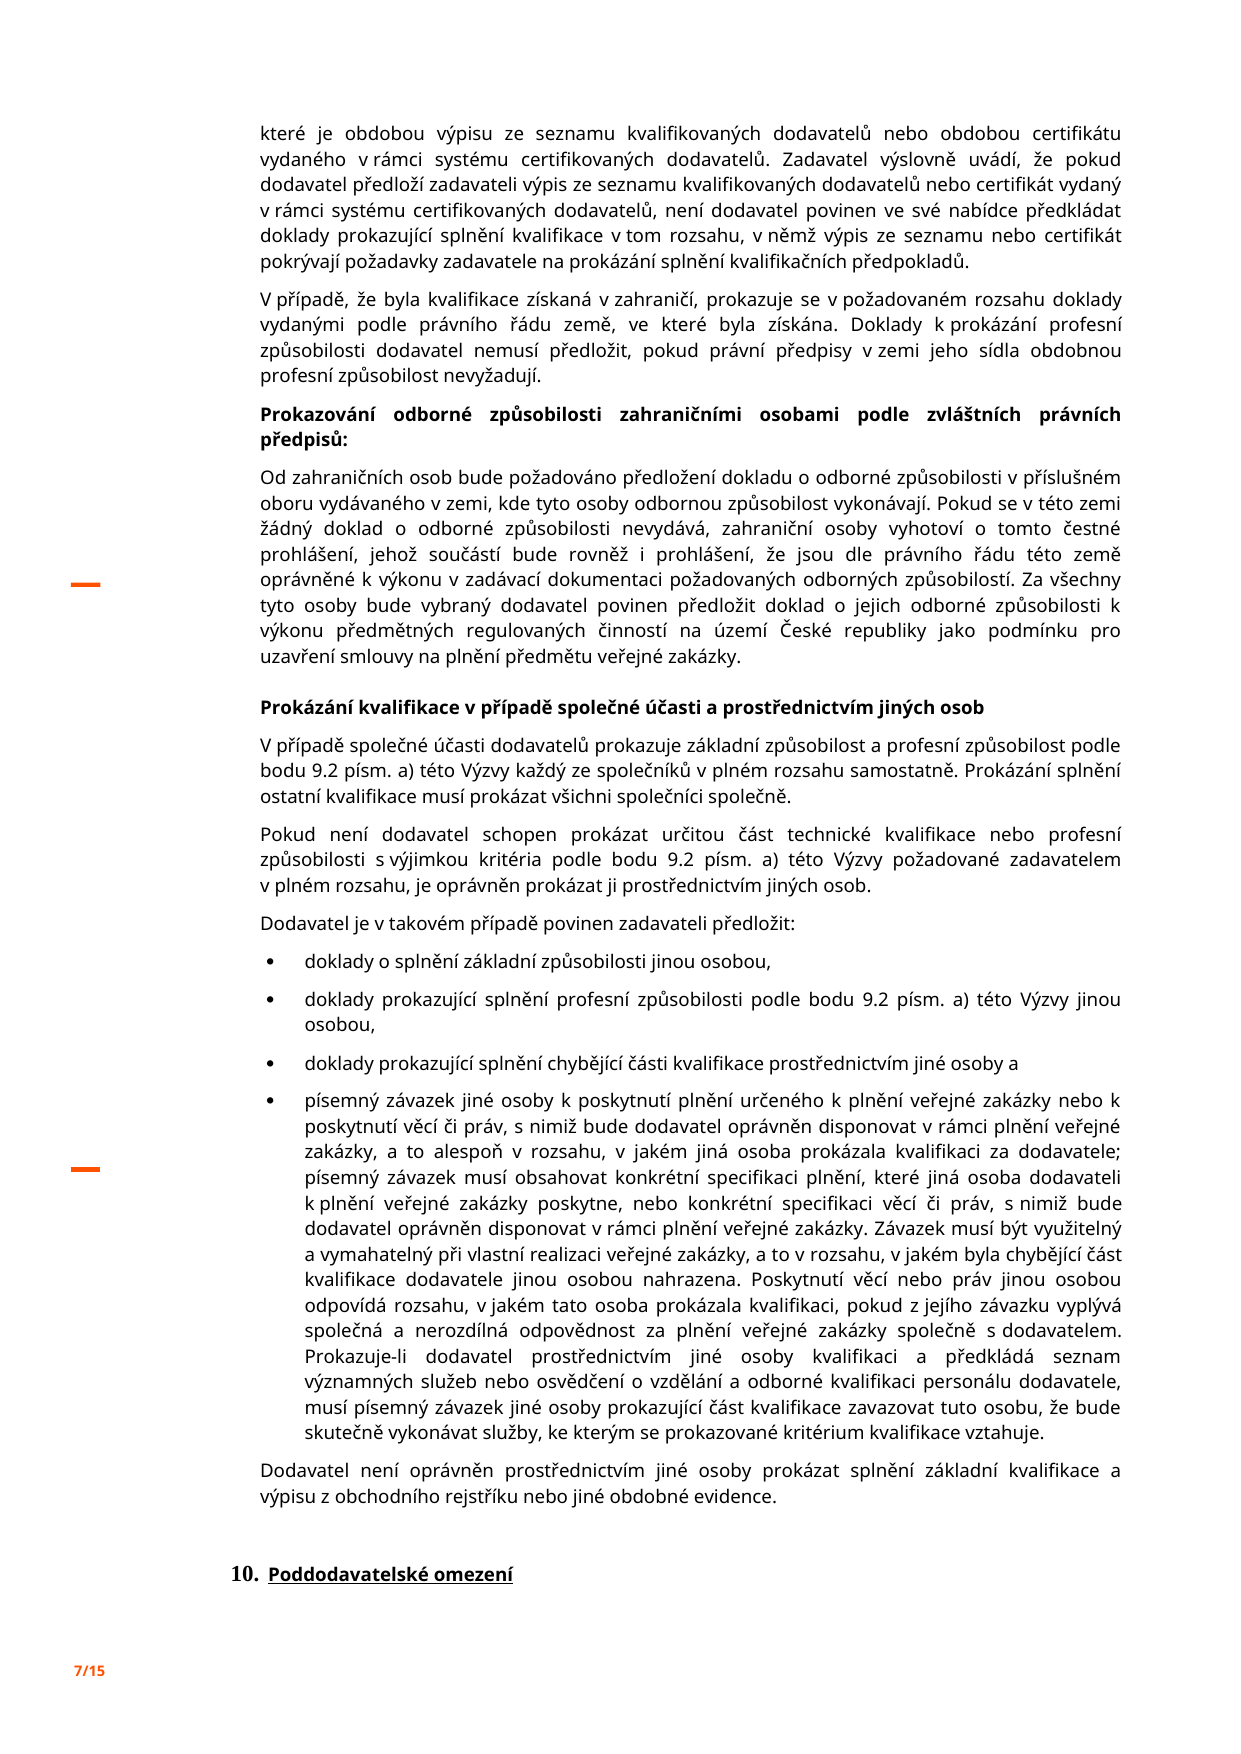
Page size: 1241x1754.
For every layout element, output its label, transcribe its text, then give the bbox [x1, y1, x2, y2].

list doklady prokazující splnění chybějící části kvalifikace prostřednictvím jiné osoby a [267, 1050, 1122, 1075]
list doklady o splnění základní způsobilosti jinou osobou, [267, 948, 1122, 974]
text V případě společné účasti dodavatelů prokazuje základní způsobilost a profesní způsobilost podle bodu 9.2 písm. a) této Výzvy každý ze společníků v plném rozsahu samostatně. Prokázání splnění ostatní kvalifikace musí prokázat všichni společníci společně. [260, 732, 1122, 809]
text Prokázání kvalifikace v případě společné účasti a prostřednictvím jiných osob [260, 694, 1122, 719]
list Poddodavatelské omezení [230, 1560, 1122, 1586]
text V případě, že byla kvalifikace získaná v zahraničí, prokazuje se v požadovaném rozsahu doklady vydanými podle právního řádu země, ve které byla získána. Doklady k prokázání profesní způsobilosti dodavatel nemusí předložit, pokud právní předpisy v zemi jeho sídla obdobnou profesní způsobilost nevyžadují. [260, 286, 1122, 388]
text Pokud není dodavatel schopen prokázat určitou část technické kvalifikace nebo profesní způsobilosti s výjimkou kritéria podle bodu 9.2 písm. a) této Výzvy požadované zadavatelem v plném rozsahu, je oprávněn prokázat ji prostřednictvím jiných osob. [260, 821, 1122, 898]
text Dodavatel není oprávněn prostřednictvím jiné osoby prokázat splnění základní kvalifikace a výpisu z obchodního rejstříku nebo jiné obdobné evidence. [260, 1458, 1122, 1509]
text Prokazování odborné způsobilosti zahraničními osobami podle zvláštních právních předpisů: [260, 401, 1122, 452]
text Od zahraničních osob bude požadováno předložení dokladu o odborné způsobilosti v příslušném oboru vydávaného v zemi, kde tyto osoby odbornou způsobilost vykonávají. Pokud se v této zemi žádný doklad o odborné způsobilosti nevydává, zahraniční osoby vyhotoví o tomto čestné prohlášení, jehož součástí bude rovněž i prohlášení, že jsou dle právního řádu této země oprávněné k výkonu v zadávací dokumentaci požadovaných odborných způsobilostí. Za všechny tyto osoby bude vybraný dodavatel povinen předložit doklad o jejich odborné způsobilosti k výkonu předmětných regulovaných činností na území České republiky jako podmínku pro uzavření smlouvy na plnění předmětu veřejné zakázky. [260, 464, 1122, 668]
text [260, 121, 1122, 274]
list doklady prokazující splnění profesní způsobilosti podle bodu 9.2 písm. a) této Výzvy jinou osobou, [267, 986, 1122, 1037]
list písemný závazek jiné osoby k poskytnutí plnění určeného k plnění veřejné zakázky nebo k poskytnutí věcí či práv, s nimiž bude dodavatel oprávněn disponovat v rámci plnění veřejné zakázky, a to alespoň v rozsahu, v jakém jiná osoba prokázala kvalifikaci za dodavatele; písemný závazek musí obsahovat konkrétní specifikaci plnění, které jiná osoba dodavateli k plnění veřejné zakázky poskytne, nebo konkrétní specifikaci věcí či práv, s nimiž bude dodavatel oprávněn disponovat v rámci plnění veřejné zakázky. Závazek musí být využitelný a vymahatelný při vlastní realizaci veřejné zakázky, a to v rozsahu, v jakém byla chybějící část kvalifikace dodavatele jinou osobou nahrazena. Poskytnutí věcí nebo práv jinou osobou odpovídá rozsahu, v jakém tato osoba prokázala kvalifikaci, pokud z jejího závazku vyplývá společná a nerozdílná odpovědnost za plnění veřejné zakázky společně s dodavatelem. Prokazuje-li dodavatel prostřednictvím jiné osoby kvalifikaci a předkládá seznam významných služeb nebo osvědčení o vzdělání a odborné kvalifikaci personálu dodavatele, musí písemný závazek jiné osoby prokazující část kvalifikace zavazovat tuto osobu, že bude skutečně vykonávat služby, ke kterým se prokazované kritérium kvalifikace vztahuje. [267, 1088, 1122, 1445]
text Dodavatel je v takovém případě povinen zadavateli předložit: [260, 910, 1122, 936]
